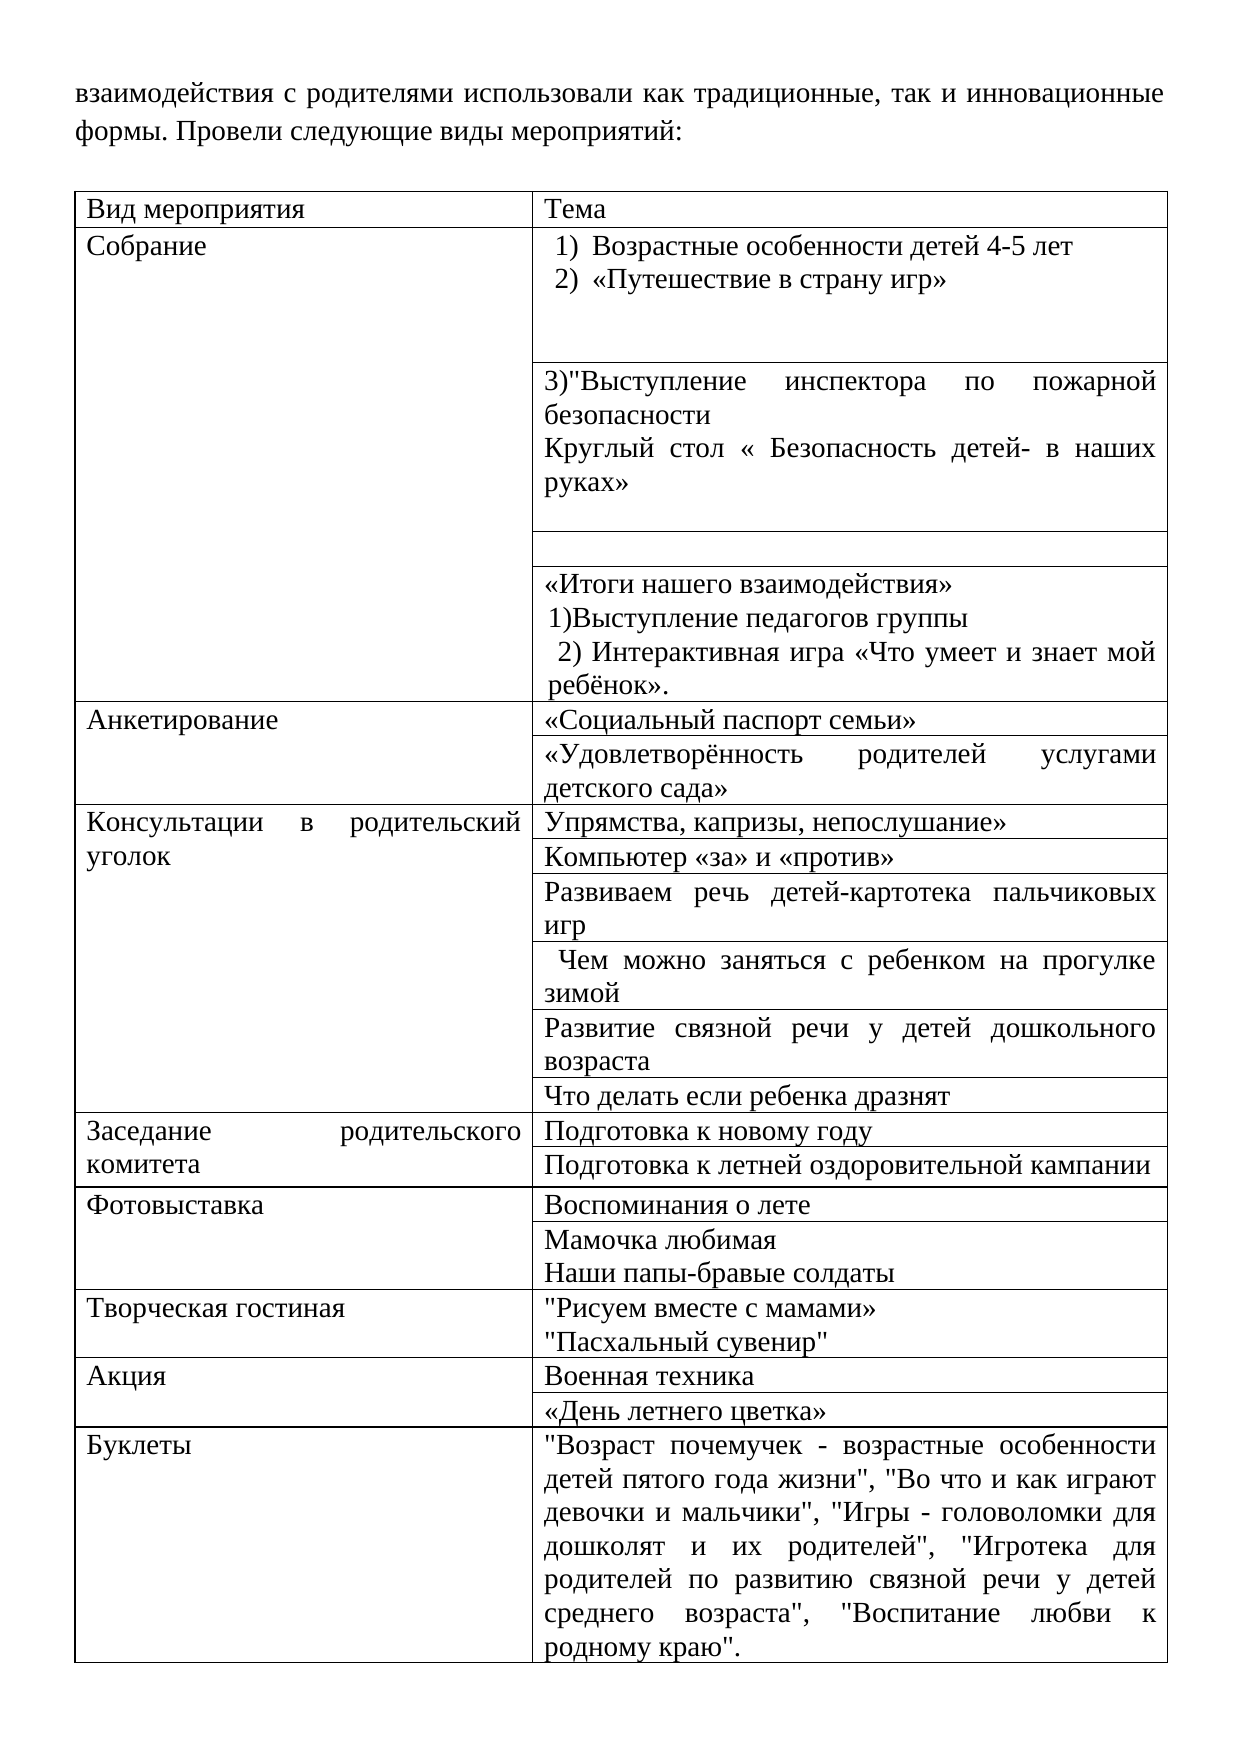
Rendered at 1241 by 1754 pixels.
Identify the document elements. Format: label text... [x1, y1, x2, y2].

table_cell «День летнего цветка» [533, 1393, 1167, 1426]
table_cell 3)"Выступление инспектора по пожарной безопасности Круглый стол « Безопасность детей- в наших руках» [533, 363, 1167, 531]
table_cell Развитие связной речи у детей дошкольного возраста [533, 1010, 1167, 1077]
table_cell Воспоминания о лете [533, 1188, 1167, 1221]
table_cell Собрание [76, 228, 532, 701]
table_cell Анкетирование [76, 702, 532, 803]
table_cell Военная техника [533, 1358, 1167, 1392]
table_header Тема [533, 192, 1167, 227]
table_cell Буклеты [76, 1428, 532, 1662]
table_cell Развиваем речь детей-картотека пальчиковых игр [533, 874, 1167, 941]
table_cell Мамочка любимая Наши папы-бравые солдаты [533, 1222, 1167, 1289]
table_cell Творческая гостиная [76, 1290, 532, 1357]
table_cell «Итоги нашего взаимодействия» 1)Выступление педагогов группы 2) Интерактивная игра «Что умеет и знает мой ребёнок». [533, 567, 1167, 701]
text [75, 75, 1165, 147]
table_cell Подготовка к новому году [533, 1113, 1167, 1146]
table_cell «Удовлетворённость родителей услугами детского сада» [533, 736, 1167, 803]
table_header Вид мероприятия [76, 192, 532, 227]
table_cell Подготовка к летней оздоровительной кампании [533, 1147, 1167, 1186]
table_cell Фотовыставка [76, 1188, 532, 1289]
table_cell Заседание родительского комитета [76, 1113, 532, 1186]
table_cell «Социальный паспорт семьи» [533, 702, 1167, 735]
table_cell Акция [76, 1358, 532, 1426]
table_cell Упрямства, капризы, непослушание» [533, 805, 1167, 838]
table_cell Компьютер «за» и «против» [533, 839, 1167, 873]
table_cell [533, 532, 1167, 566]
table_cell "Рисуем вместе с мамами» "Пасхальный сувенир" [533, 1290, 1167, 1357]
table_cell Что делать если ребенка дразнят [533, 1078, 1167, 1112]
table_cell Возрастные особенности детей 4-5 лет «Путешествие в страну игр» [533, 228, 1167, 362]
table_cell "Возраст почемучек - возрастные особенности детей пятого года жизни", "Во что и как играют девочки и мальчики", "Игры - головоломки для дошколят и их родителей", "Игротека для родителей по развитию связной речи у детей среднего возраста", "Воспитание любви к родному краю". [533, 1428, 1167, 1662]
table_cell Чем можно заняться с ребенком на прогулке зимой [533, 942, 1167, 1009]
table_cell Консультации в родительский уголок [76, 805, 532, 1112]
